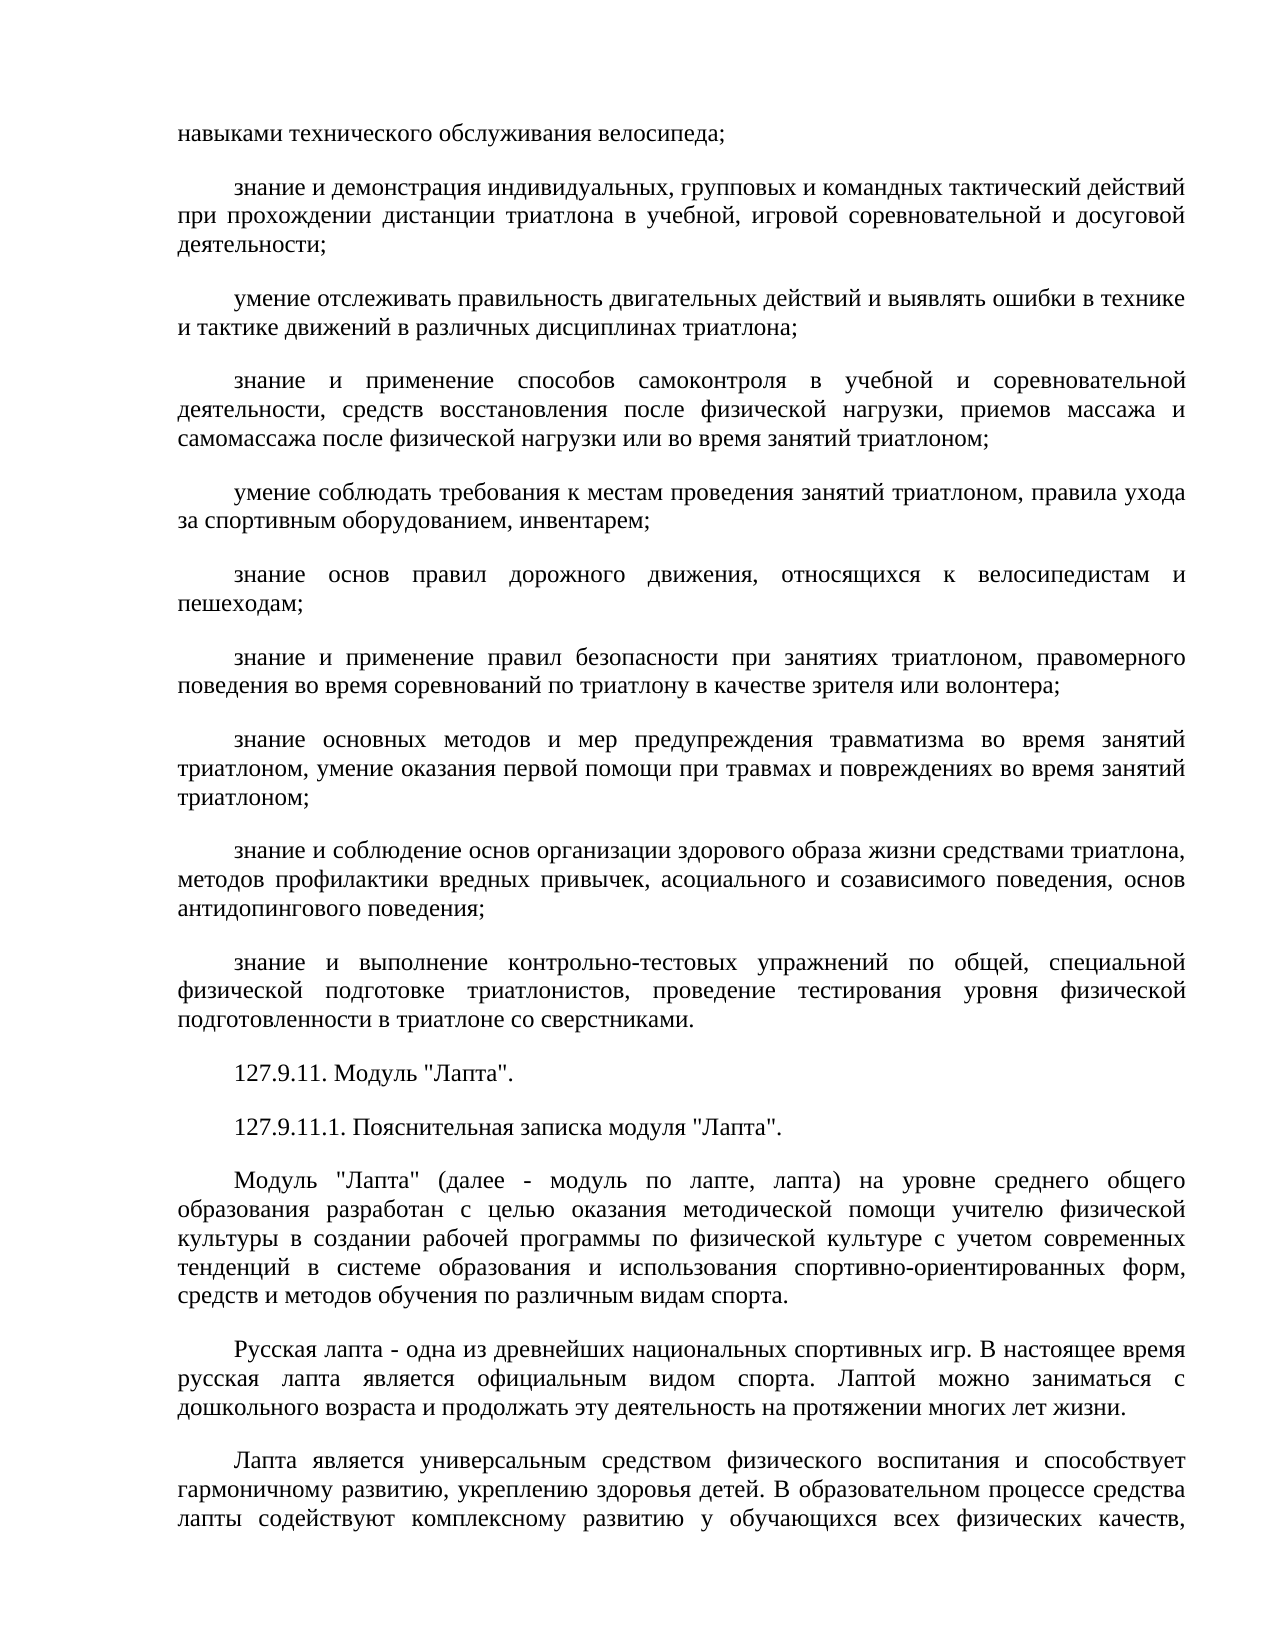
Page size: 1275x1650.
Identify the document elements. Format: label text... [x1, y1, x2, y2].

text знание основ правил дорожного движения, относящихся к велосипедистам и пешеходам; [177, 559, 1186, 617]
text 127.9.11. Модуль "Лапта". [177, 1058, 1186, 1087]
text знание и применение способов самоконтроля в учебной и соревновательной деятельности, средств восстановления после физической нагрузки, приемов массажа и самомассажа после физической нагрузки или во время занятий триатлоном; [177, 366, 1186, 452]
text умение отслеживать правильность двигательных действий и выявлять ошибки в технике и тактике движений в различных дисциплинах триатлона; [177, 283, 1186, 341]
text знание и выполнение контрольно-тестовых упражнений по общей, специальной физической подготовке триатлонистов, проведение тестирования уровня физической подготовленности в триатлоне со сверстниками. [177, 947, 1186, 1033]
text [177, 118, 1186, 147]
text Модуль "Лапта" (далее - модуль по лапте, лапта) на уровне среднего общего образования разработан с целью оказания методической помощи учителю физической культуры в создании рабочей программы по физической культуре с учетом современных тенденций в системе образования и использования спортивно-ориентированных форм, средств и методов обучения по различным видам спорта. [177, 1166, 1186, 1309]
text знание основных методов и мер предупреждения травматизма во время занятий триатлоном, умение оказания первой помощи при травмах и повреждениях во время занятий триатлоном; [177, 724, 1186, 811]
text знание и демонстрация индивидуальных, групповых и командных тактический действий при прохождении дистанции триатлона в учебной, игровой соревновательной и досуговой деятельности; [177, 172, 1186, 258]
text знание и применение правил безопасности при занятиях триатлоном, правомерного поведения во время соревнований по триатлону в качестве зрителя или волонтера; [177, 642, 1186, 699]
text Русская лапта - одна из древнейших национальных спортивных игр. В настоящее время русская лапта является официальным видом спорта. Лаптой можно заниматься с дошкольного возраста и продолжать эту деятельность на протяжении многих лет жизни. [177, 1334, 1186, 1421]
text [177, 1446, 1186, 1532]
text умение соблюдать требования к местам проведения занятий триатлоном, правила ухода за спортивным оборудованием, инвентарем; [177, 477, 1186, 534]
text знание и соблюдение основ организации здорового образа жизни средствами триатлона, методов профилактики вредных привычек, асоциального и созависимого поведения, основ антидопингового поведения; [177, 836, 1186, 922]
text 127.9.11.1. Пояснительная записка модуля "Лапта". [177, 1112, 1186, 1141]
